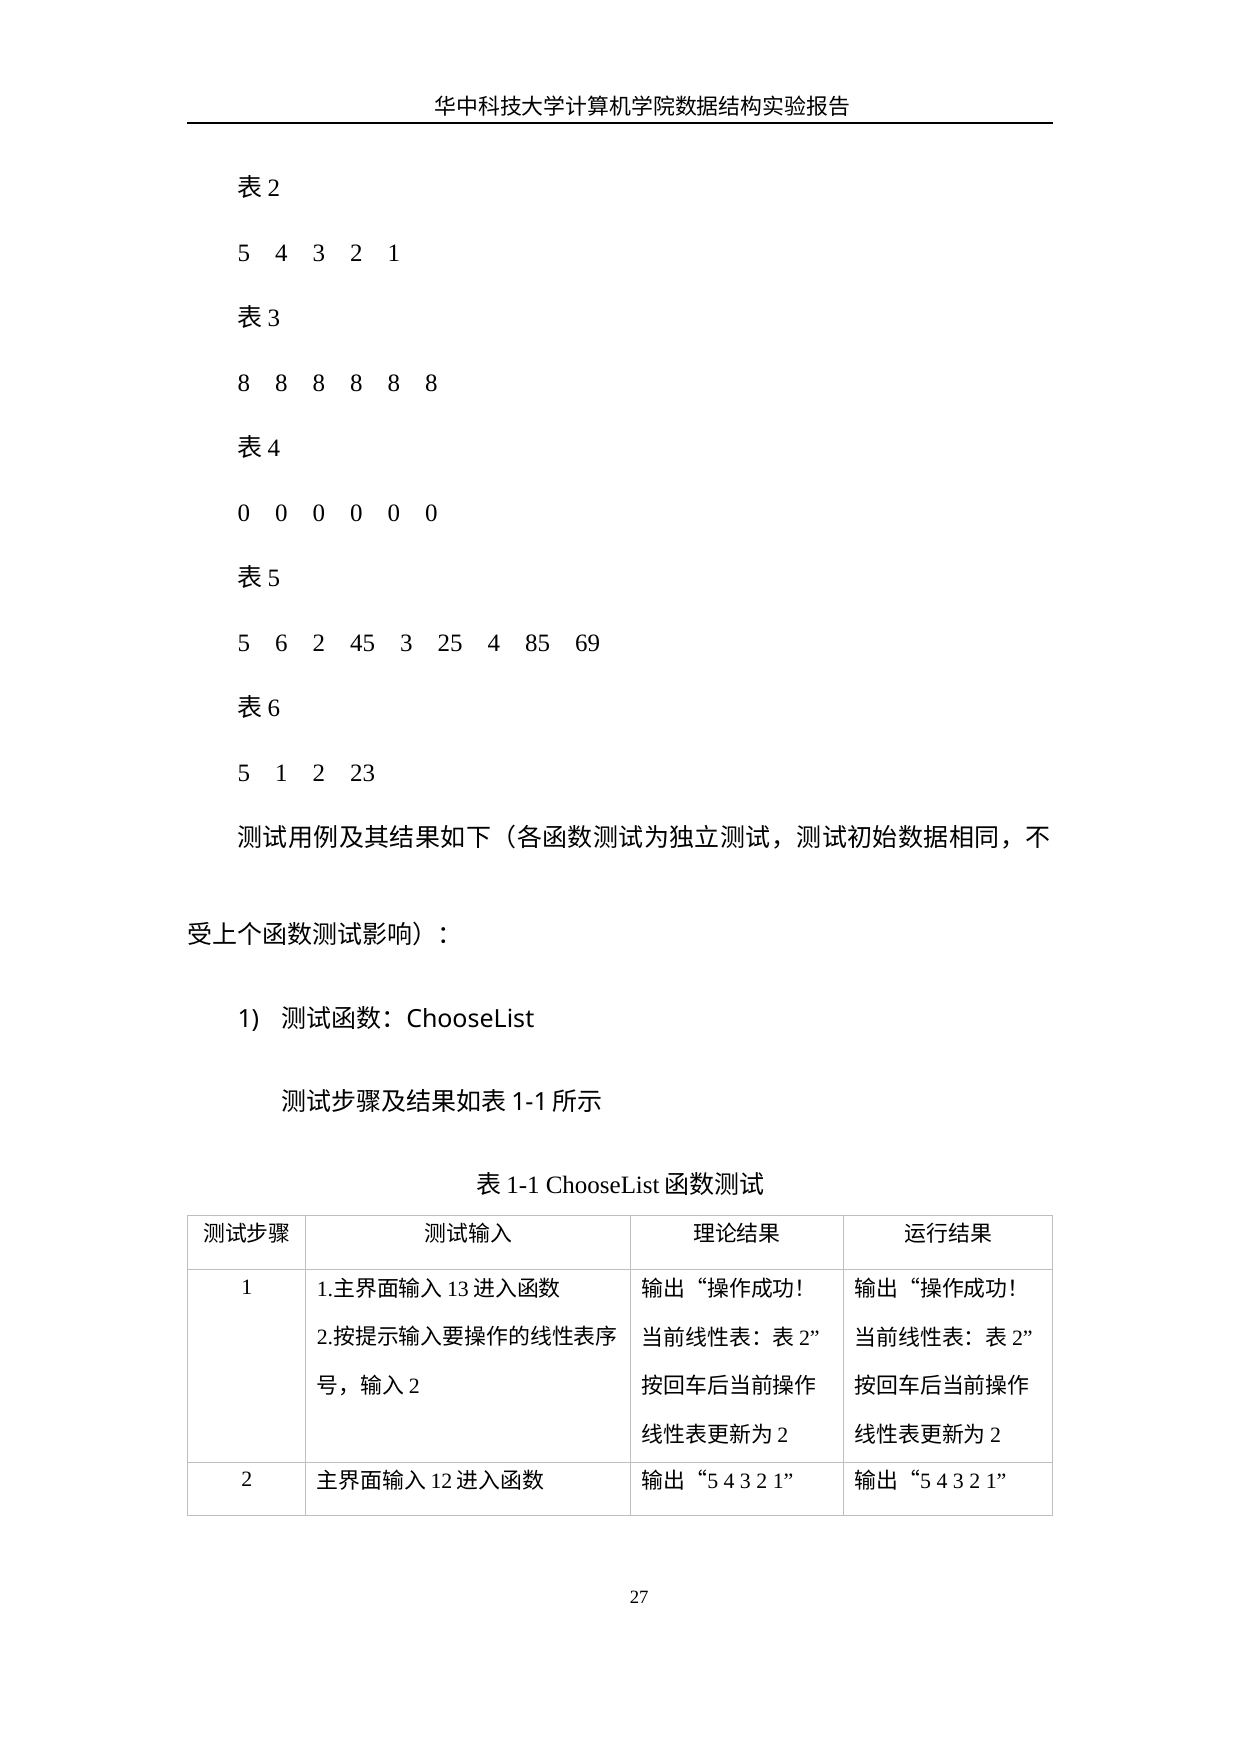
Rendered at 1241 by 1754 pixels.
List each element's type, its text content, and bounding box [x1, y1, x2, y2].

text 表2 [187, 153, 1053, 218]
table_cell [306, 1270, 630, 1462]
text 表1-1 ChooseList函数测试 [187, 1150, 1053, 1215]
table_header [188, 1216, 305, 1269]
text 5 6 2 45 3 25 4 85 69 [187, 626, 1053, 659]
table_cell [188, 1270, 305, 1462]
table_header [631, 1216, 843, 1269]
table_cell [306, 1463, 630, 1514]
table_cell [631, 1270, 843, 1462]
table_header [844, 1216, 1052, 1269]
text 5 1 2 23 [187, 756, 1053, 789]
text 8 8 8 8 8 8 [187, 366, 1053, 399]
text 表5 [187, 543, 1053, 608]
list 测试步骤及结果如表1-1所示 [281, 1067, 1053, 1132]
text 表3 [187, 283, 1053, 348]
list 测试函数：ChooseList [237, 984, 1053, 1049]
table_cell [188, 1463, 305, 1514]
text 表6 [187, 673, 1053, 738]
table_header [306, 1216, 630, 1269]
text 表4 [187, 413, 1053, 478]
text 测试用例及其结果如下（各函数测试为独立测试，测试初始数据相同，不受上个函数测试影响）： [187, 803, 1053, 966]
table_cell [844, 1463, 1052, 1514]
text 0 0 0 0 0 0 [187, 496, 1053, 529]
text 5 4 3 2 1 [187, 236, 1053, 269]
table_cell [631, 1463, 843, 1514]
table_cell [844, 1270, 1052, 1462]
